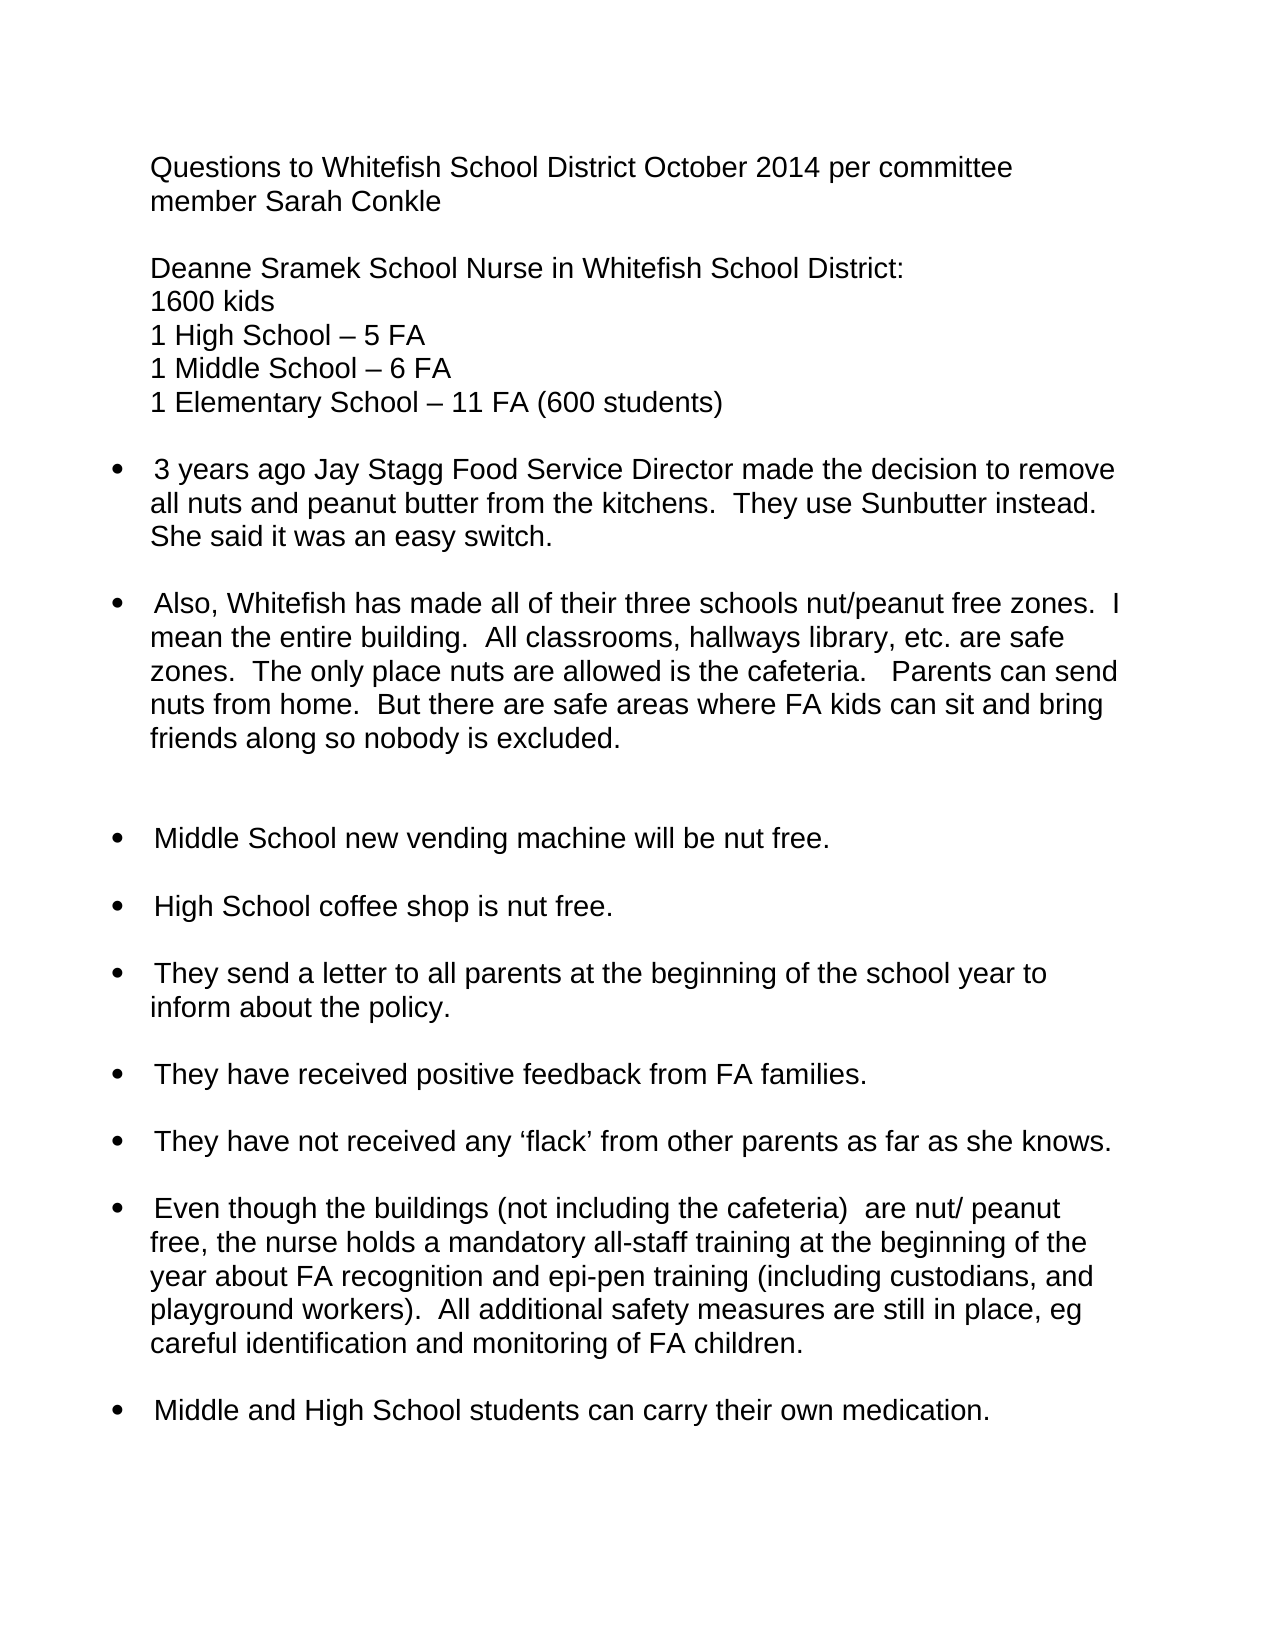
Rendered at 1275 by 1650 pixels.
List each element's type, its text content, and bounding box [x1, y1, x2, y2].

text  Also, Whitefish has made all of their three schools nut/peanut free zones. I mean the entire building. All classrooms, hallways library, etc. are safe zones. The only place nuts are allowed is the cafeteria. Parents can send nuts from home. But there are safe areas where FA kids can sit and bring friends along so nobody is excluded. [112, 586, 1125, 754]
text 1600 kids [150, 284, 1125, 318]
text 1 High School – 5 FA [150, 318, 1125, 351]
text 1 Middle School – 6 FA [150, 351, 1125, 385]
text  They have received positive feedback from FA families. [112, 1057, 1125, 1090]
text  Middle and High School students can carry their own medication. [112, 1393, 1125, 1426]
text 1 Elementary School – 11 FA (600 students) [150, 385, 1125, 418]
text  They send a letter to all parents at the beginning of the school year to inform about the policy. [112, 956, 1125, 1023]
text  3 years ago Jay Stagg Food Service Director made the decision to remove all nuts and peanut butter from the kitchens. They use Sunbutter instead. She said it was an easy switch. [112, 452, 1125, 553]
text  Middle School new vending machine will be nut free. [112, 821, 1125, 855]
text  Even though the buildings (not including the cafeteria) are nut/ peanut free, the nurse holds a mandatory all-staff training at the beginning of the year about FA recognition and epi-pen training (including custodians, and playground workers). All additional safety measures are still in place, eg careful identification and monitoring of FA children. [112, 1191, 1125, 1359]
text  High School coffee shop is nut free. [112, 888, 1125, 922]
text Deanne Sramek School Nurse in Whitefish School District: [150, 251, 1125, 284]
text Questions to Whitefish School District October 2014 per committee member Sarah Conkle [150, 150, 1125, 217]
text  They have not received any ‘flack’ from other parents as far as she knows. [112, 1124, 1125, 1158]
